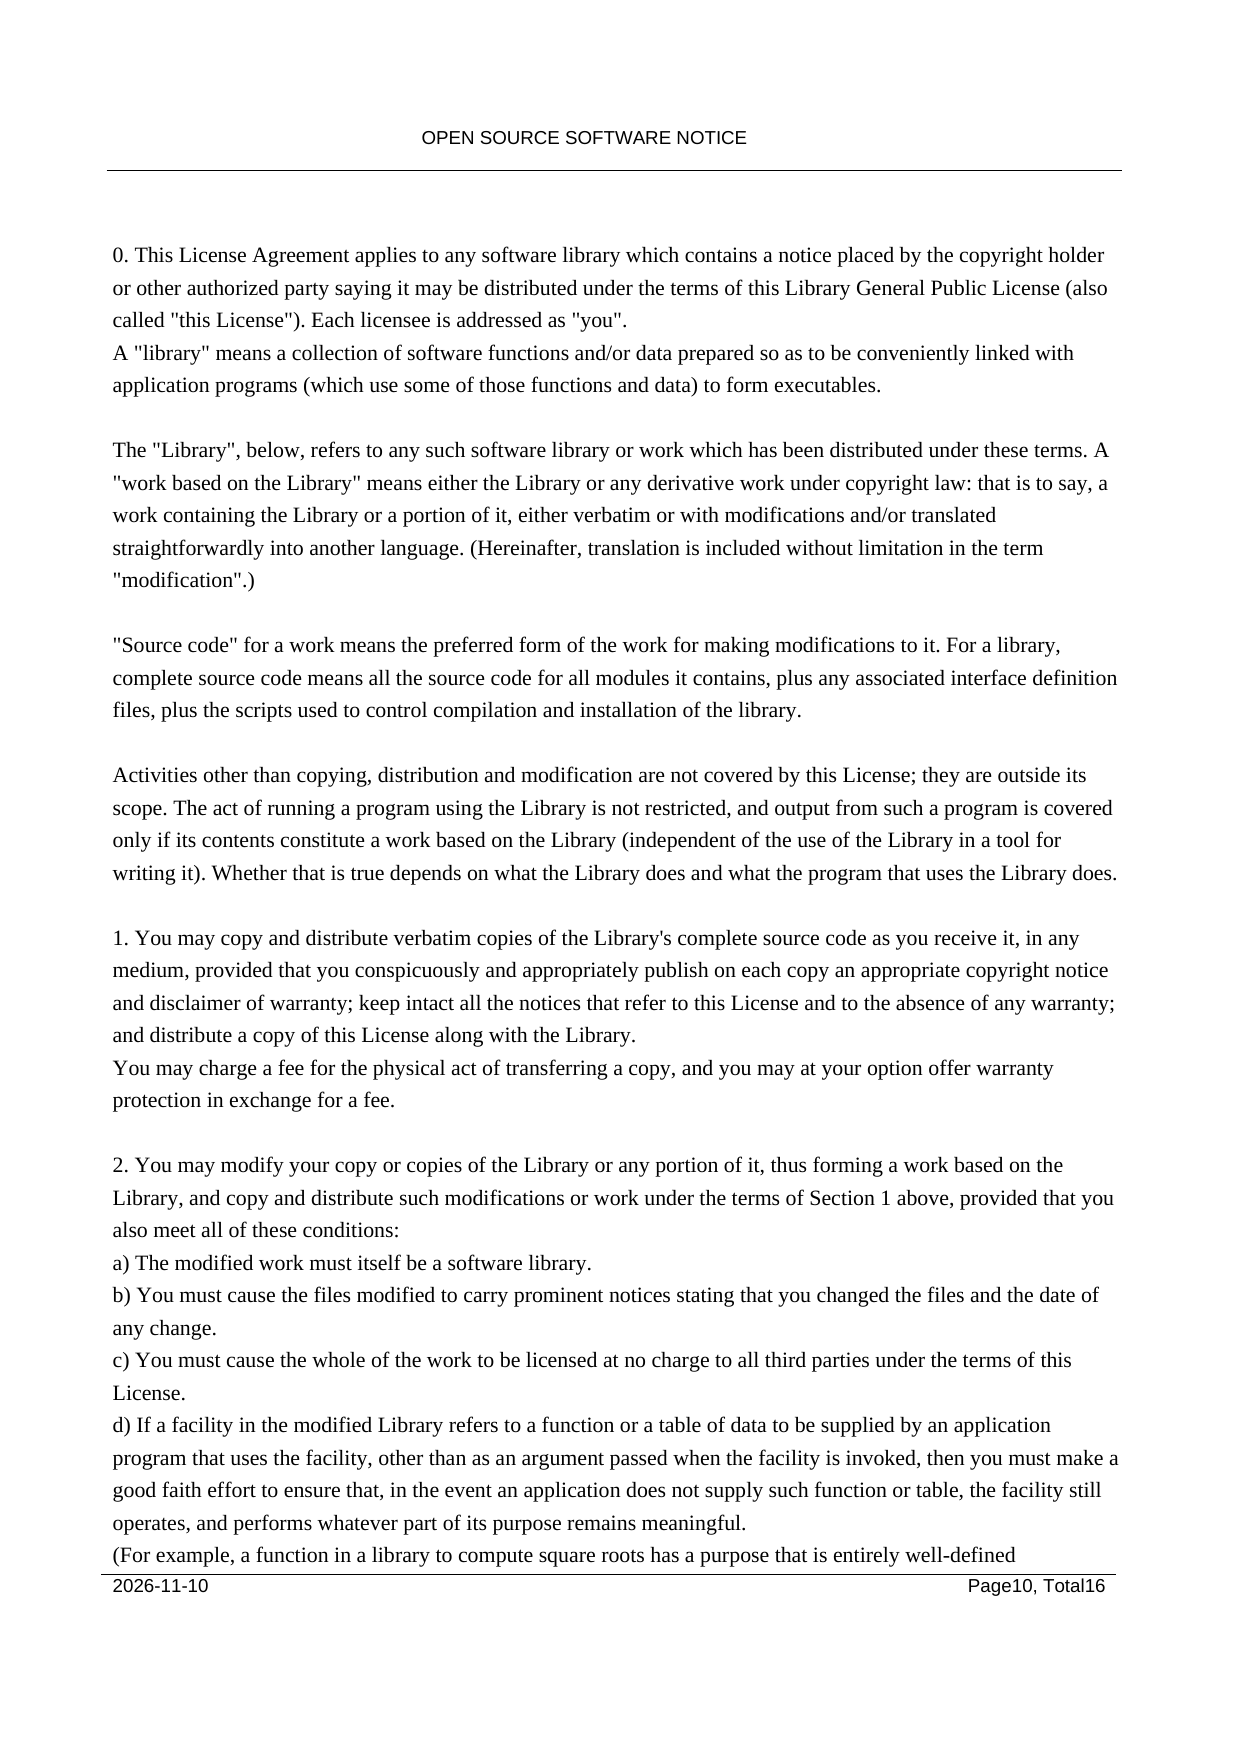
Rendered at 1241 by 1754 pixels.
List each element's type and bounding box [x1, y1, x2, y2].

text [112, 206, 1128, 1571]
